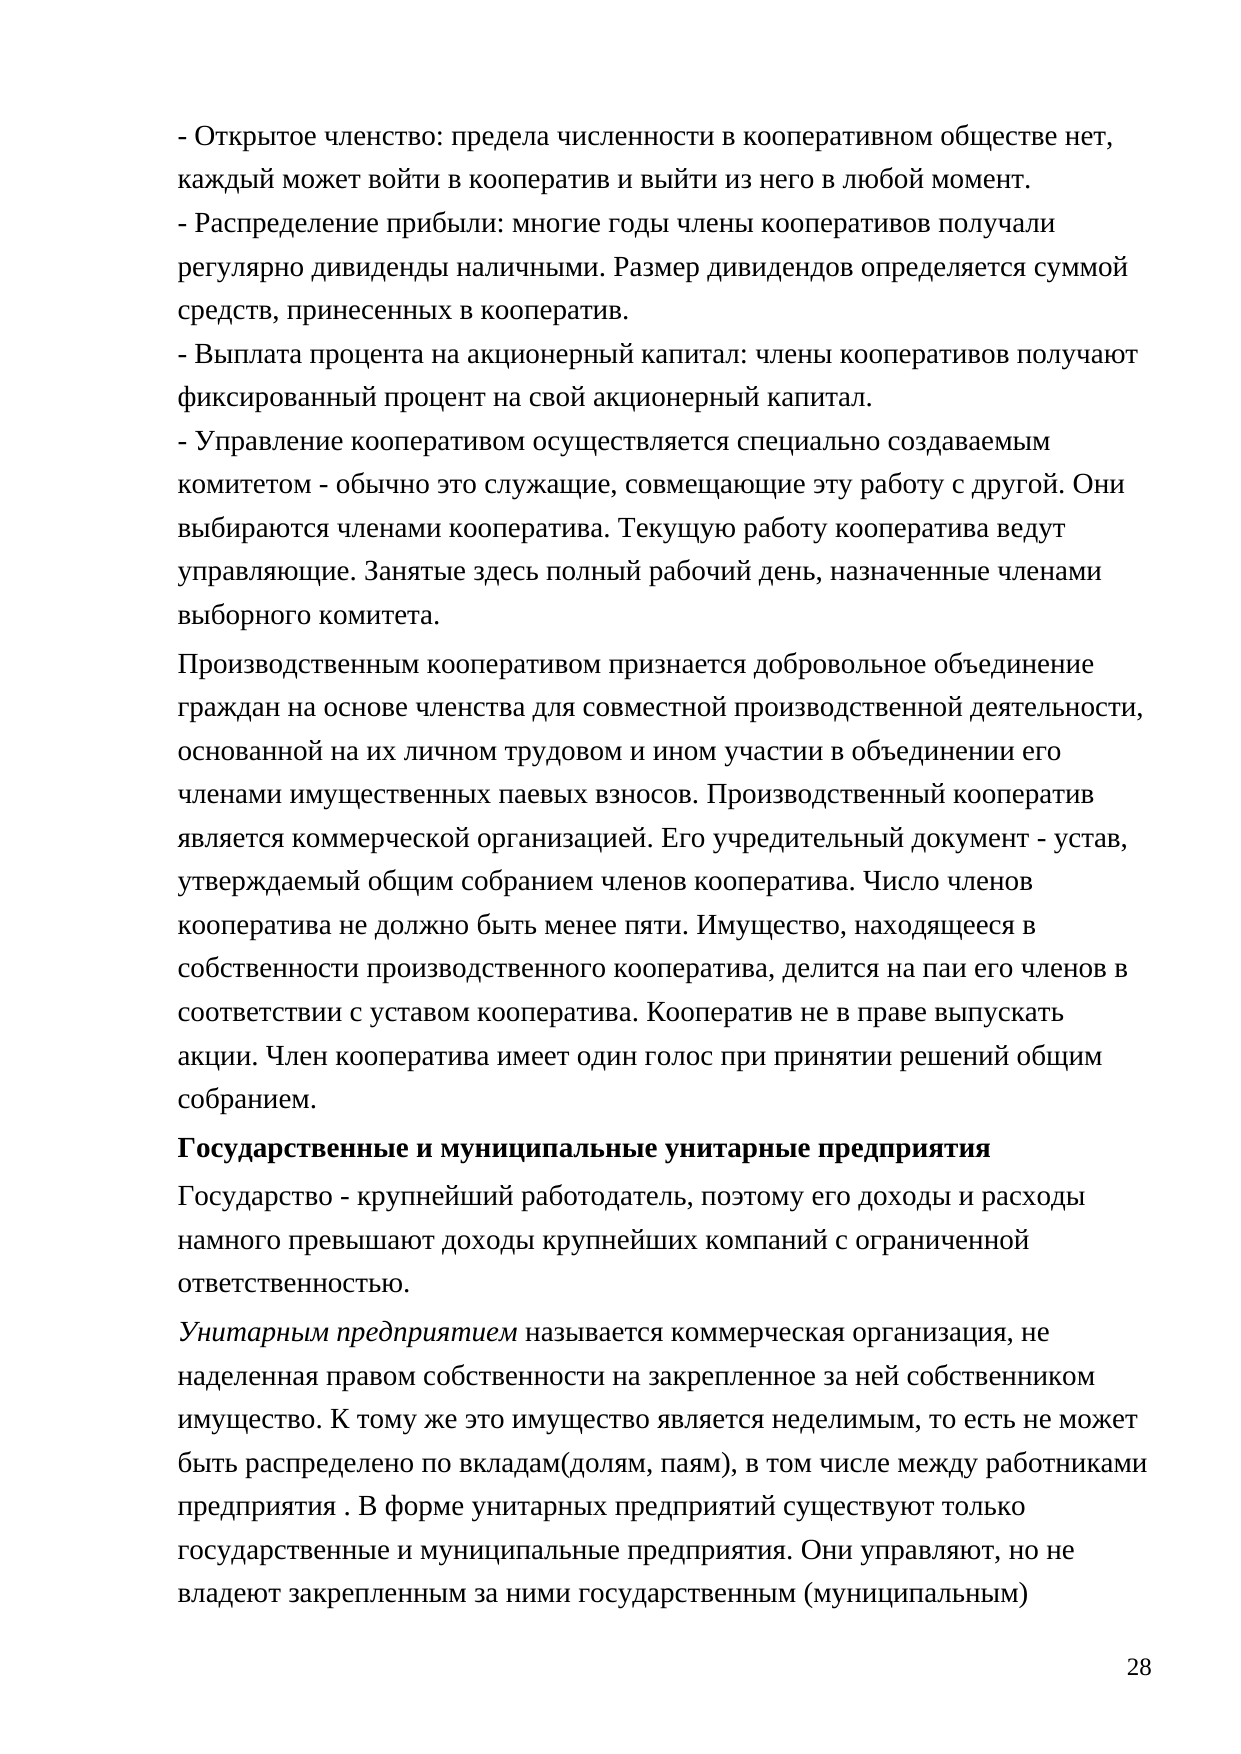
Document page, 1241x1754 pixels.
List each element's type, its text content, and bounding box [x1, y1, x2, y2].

text - Выплата процента на акционерный капитал: члены кооперативов получают фиксированный процент на свой акционерный капитал. [177, 336, 1152, 413]
text - Управление кооперативом осуществляется специально создаваемым комитетом - обычно это служащие, совмещающие эту работу с другой. Они выбираются членами кооператива. Текущую работу кооператива ведут управляющие. Занятые здесь полный рабочий день, назначенные членами выборного комитета. [177, 423, 1152, 631]
text Государство - крупнейший работодатель, поэтому его доходы и расходы намного превышают доходы крупнейших компаний с ограниченной ответственностью. [177, 1178, 1152, 1299]
text - Распределение прибыли: многие годы члены кооперативов получали регулярно дивиденды наличными. Размер дивидендов определяется суммой средств, принесенных в кооператив. [177, 205, 1152, 326]
text - Открытое членство: предела численности в кооперативном обществе нет, каждый может войти в кооператив и выйти из него в любой момент. [177, 118, 1152, 195]
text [177, 1314, 1152, 1609]
text Государственные и муниципальные унитарные предприятия [177, 1130, 1152, 1163]
text Производственным кооперативом признается добровольное объединение граждан на основе членства для совместной производственной деятельности, основанной на их личном трудовом и ином участии в объединении его членами имущественных паевых взносов. Производственный кооператив является коммерческой организацией. Его учредительный документ - устав, утверждаемый общим собранием членов кооператива. Число членов кооператива не должно быть менее пяти. Имущество, находящееся в собственности производственного кооператива, делится на паи его членов в соответствии с уставом кооператива. Кооператив не в праве выпускать акции. Член кооператива имеет один голос при принятии решений общим собранием. [177, 646, 1152, 1115]
